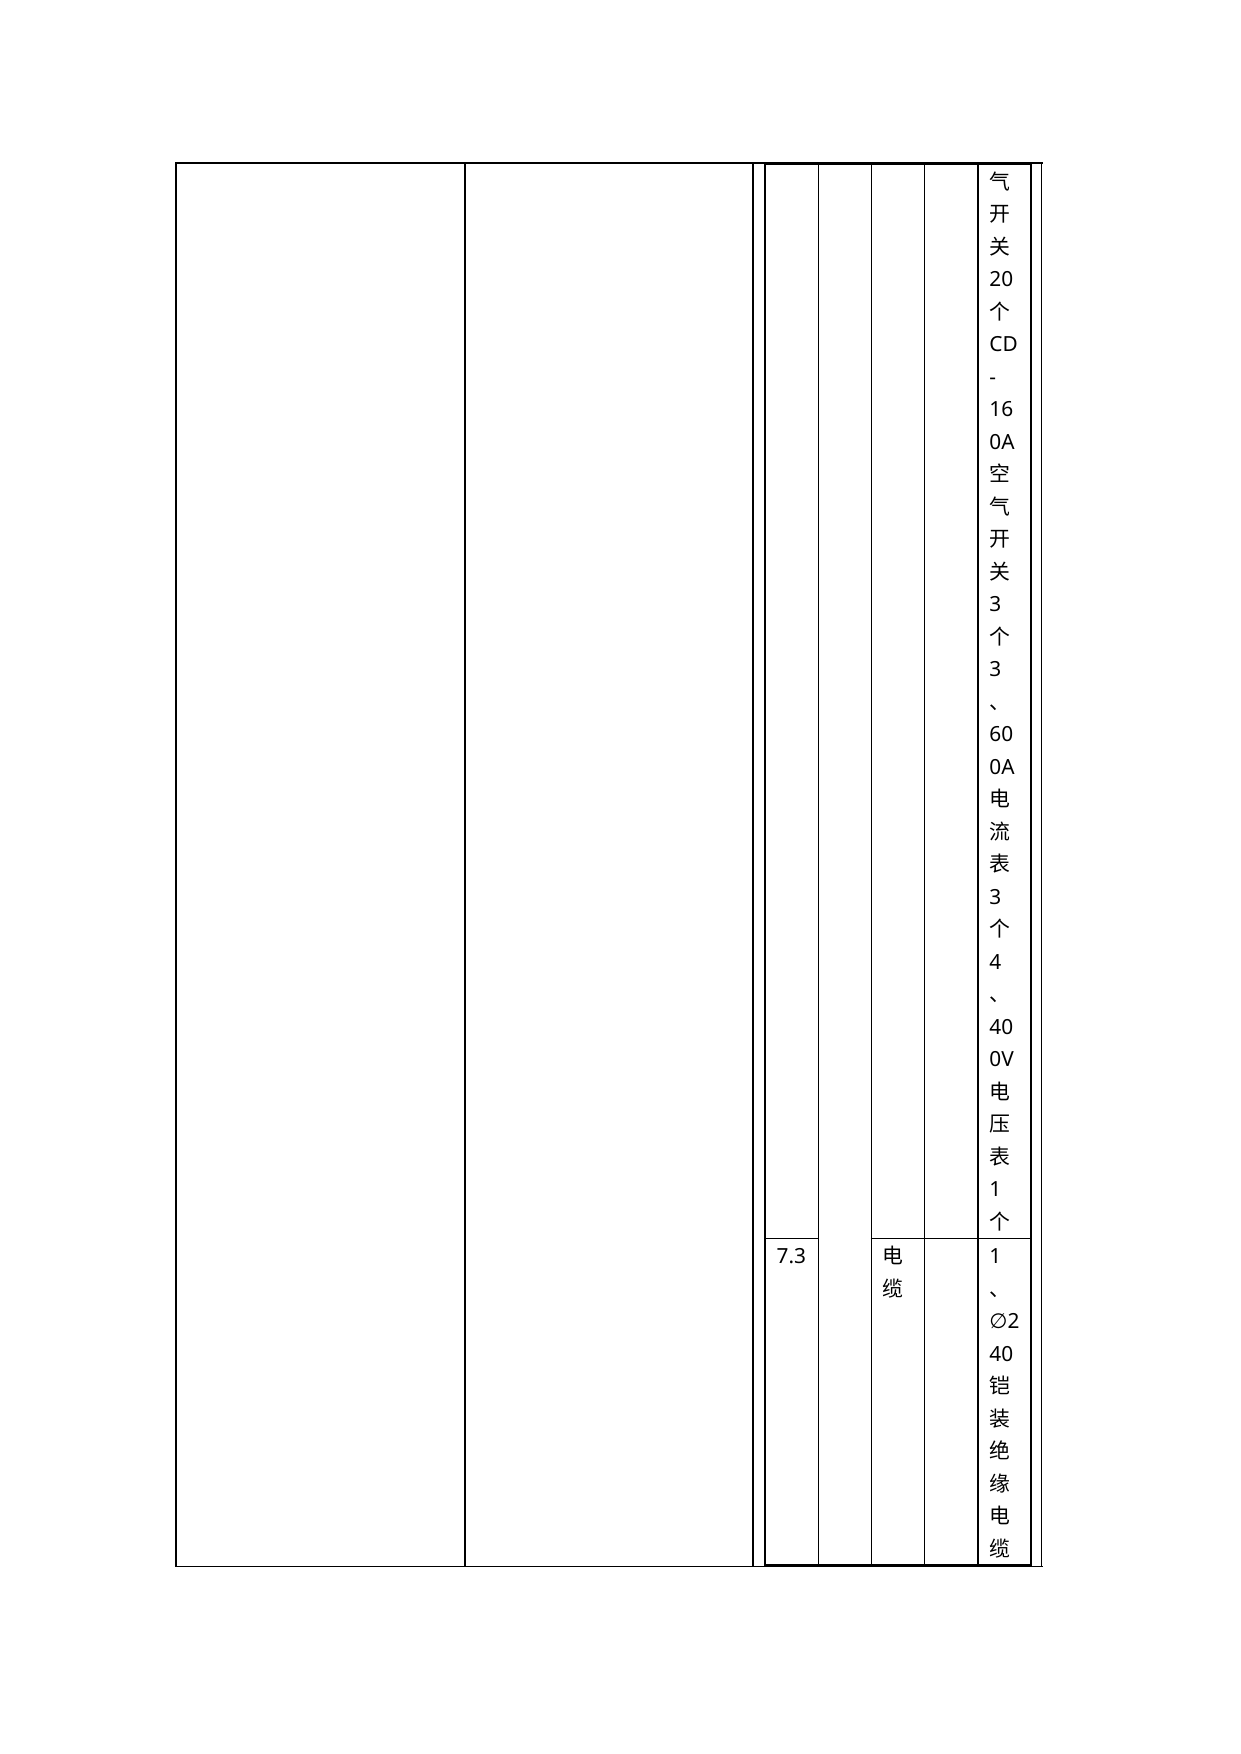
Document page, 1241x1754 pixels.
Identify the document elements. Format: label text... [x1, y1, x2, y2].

table_cell [979, 1239, 1030, 1564]
table_cell [925, 1239, 977, 1564]
table_cell [466, 164, 752, 1566]
table_cell [1032, 164, 1041, 1566]
table_cell [766, 1239, 818, 1564]
table_cell [754, 164, 764, 1566]
table_cell [872, 1239, 924, 1564]
table_cell [766, 165, 818, 1238]
table_cell [979, 165, 1030, 1238]
table_cell [872, 165, 924, 1238]
table_cell 1 [177, 164, 464, 1566]
table_cell [925, 165, 977, 1238]
table_cell [819, 165, 871, 1564]
